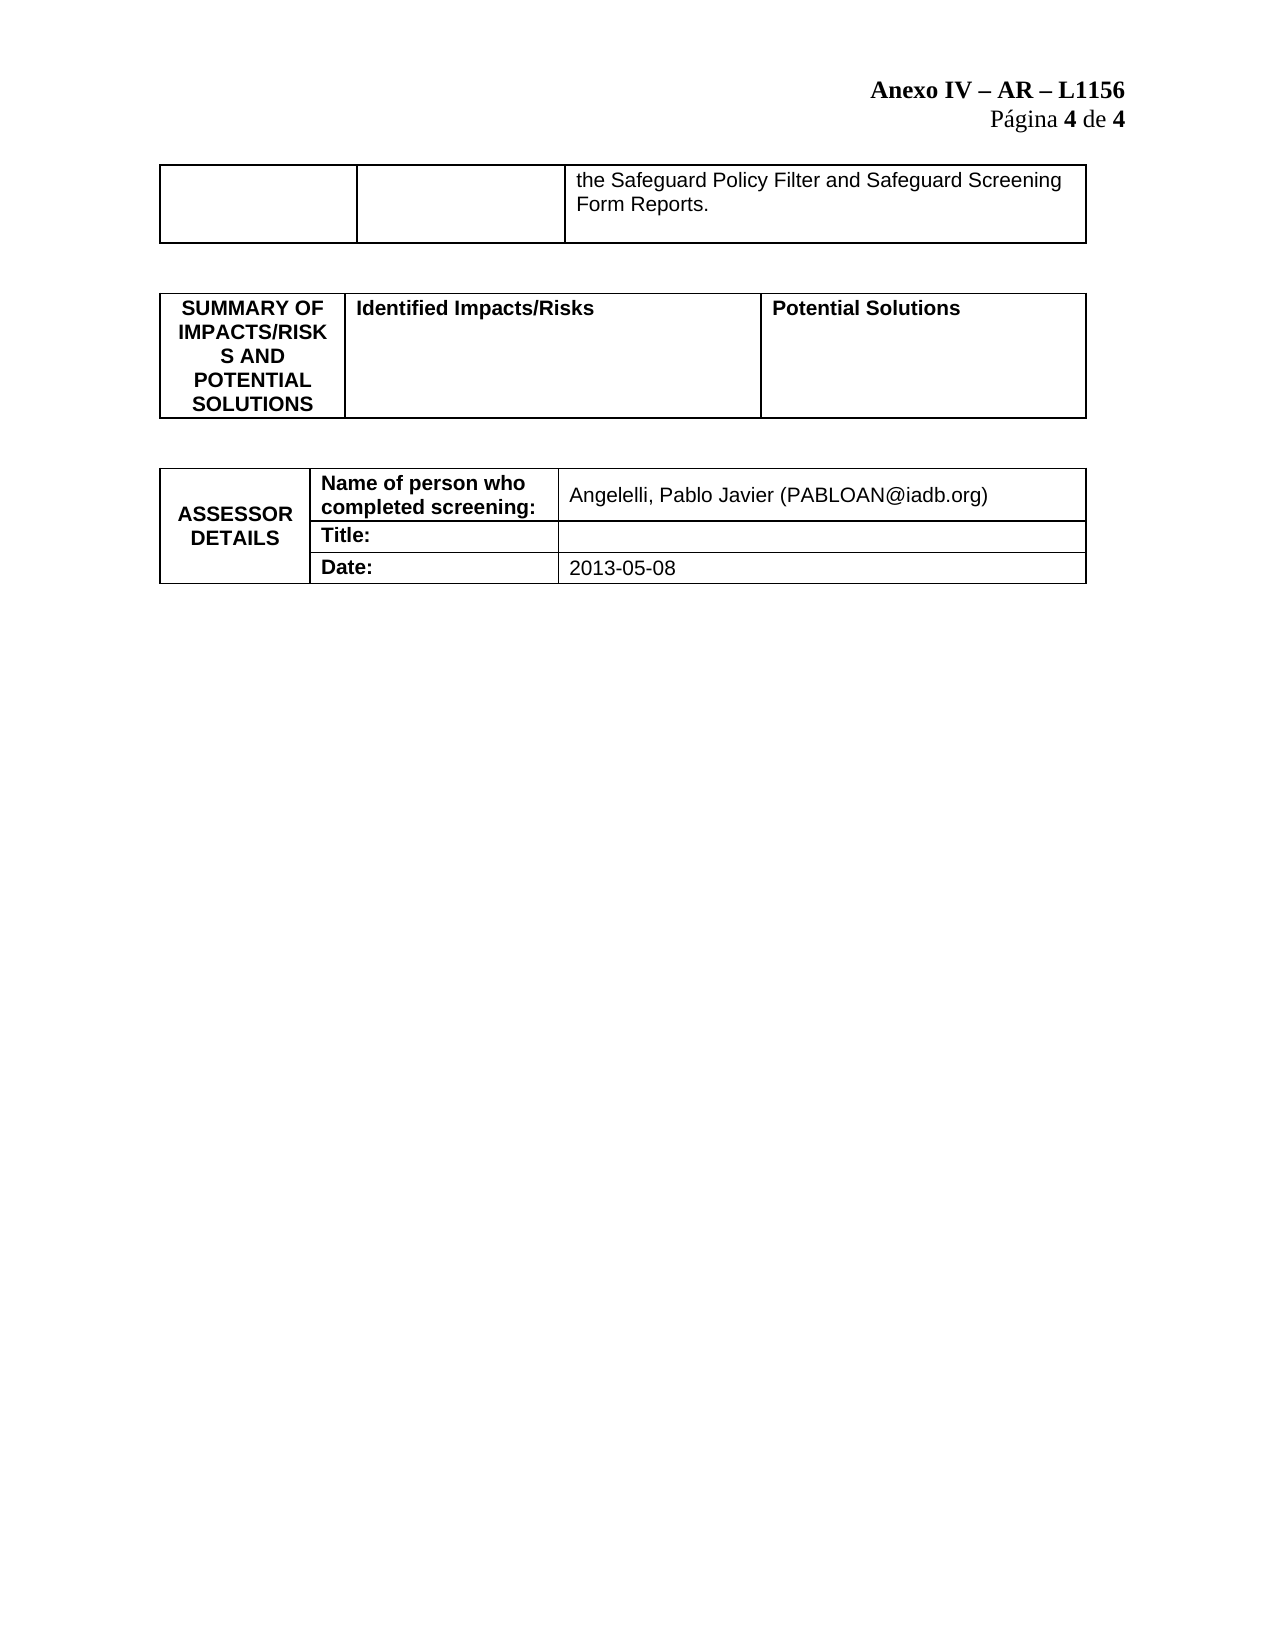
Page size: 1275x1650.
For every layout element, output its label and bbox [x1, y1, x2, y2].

table_header [149, 163, 1085, 638]
